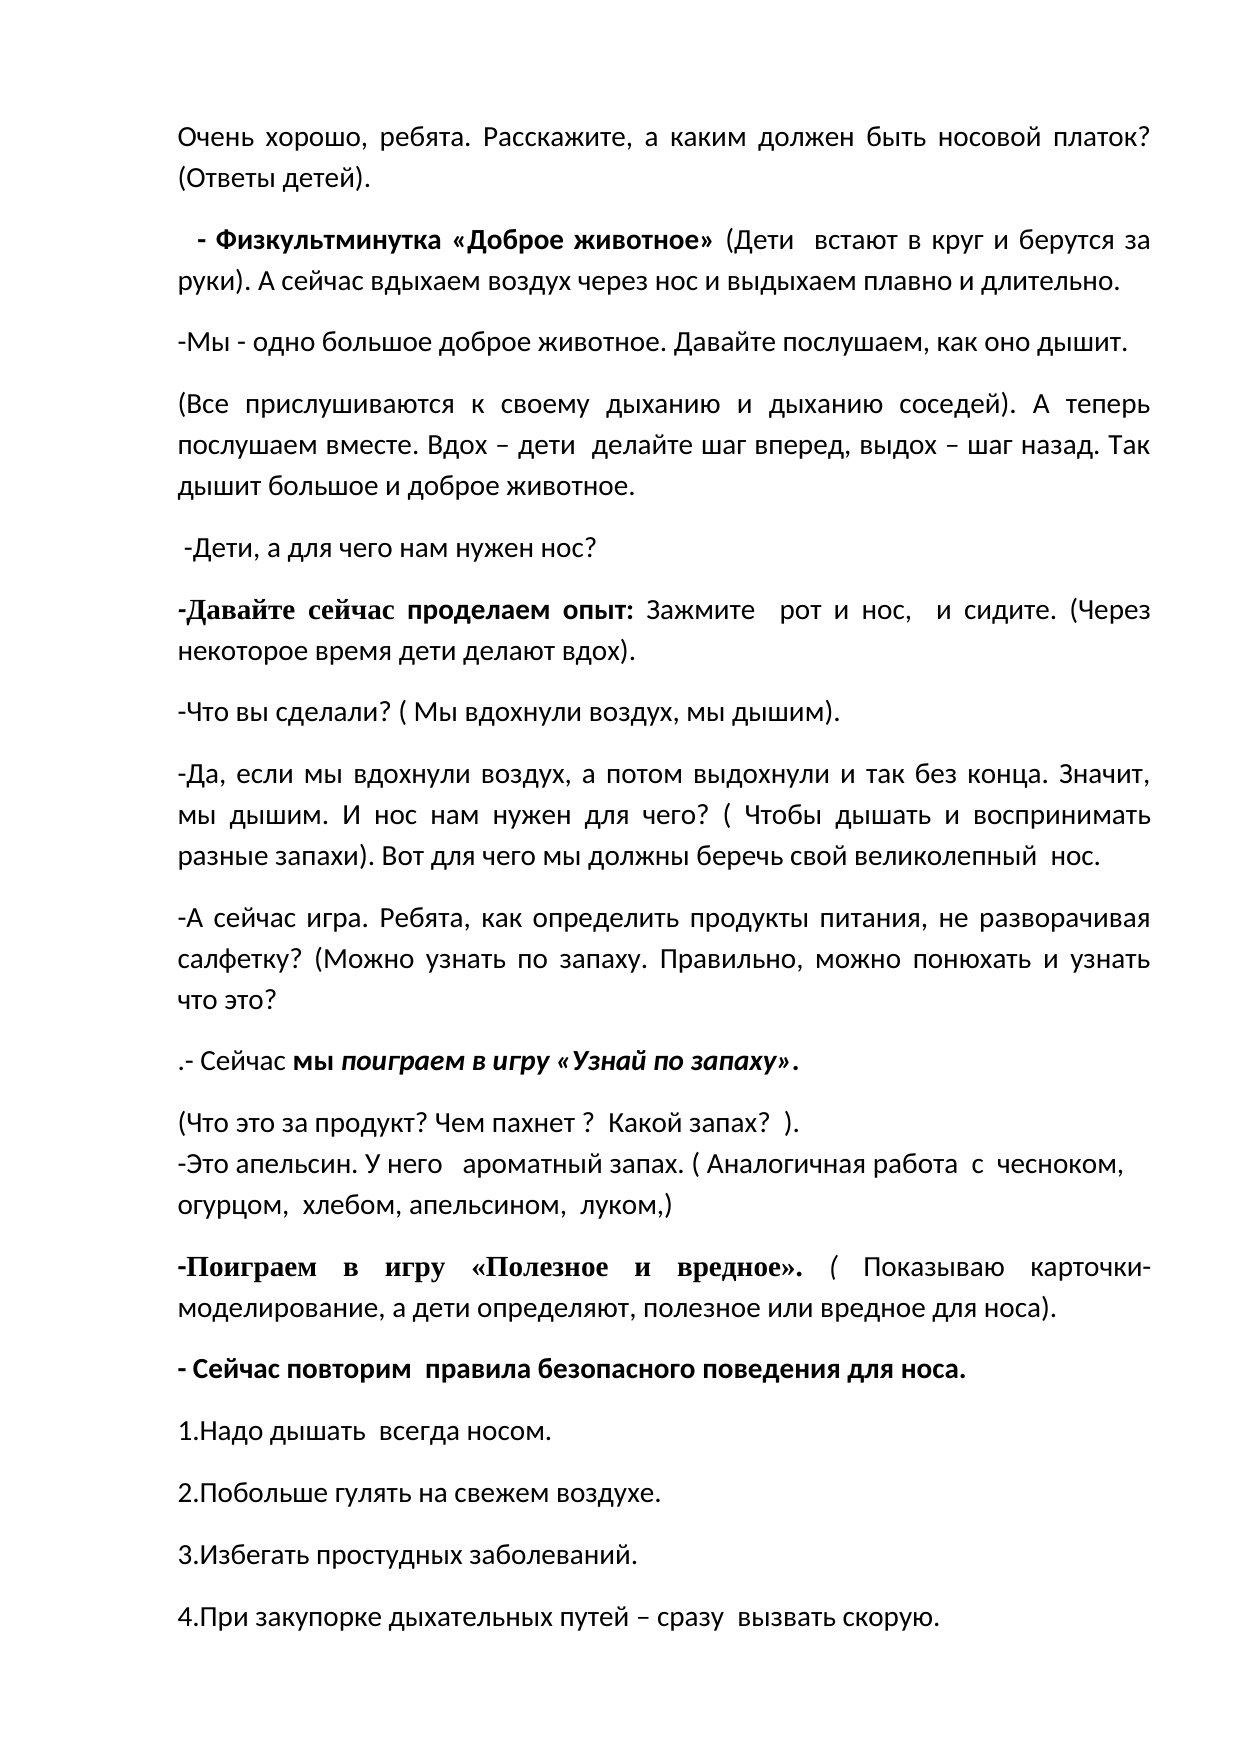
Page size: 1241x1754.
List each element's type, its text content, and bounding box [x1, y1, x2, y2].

text -А сейчас игра. Ребята, как определить продукты питания, не разворачивая салфетку? (Можно узнать по запаху. Правильно, можно понюхать и узнать что это? [177, 899, 1152, 1016]
text - Физкультминутка «Доброе животное» (Дети встают в круг и берутся за руки). А сейчас вдыхаем воздух через нос и выдыхаем плавно и длительно. [177, 221, 1152, 297]
text -Дети, а для чего нам нужен нос? [177, 529, 1152, 564]
text 2.Побольше гулять на свежем воздухе. [177, 1474, 1152, 1510]
text 1.Надо дышать всегда носом. [177, 1412, 1152, 1448]
text - Сейчас повторим правила безопасного поведения для носа. [177, 1351, 1152, 1386]
text (Что это за продукт? Чем пахнет ? Какой запах? ). -Это апельсин. У него ароматный запах. ( Аналогичная работа с чесноком, огурцом, хлебом, апельсином, луком,) [177, 1104, 1152, 1222]
text -Давайте сейчас проделаем опыт: Зажмите рот и нос, и сидите. (Через некоторое время дети делают вдох). [177, 591, 1152, 667]
text -Что вы сделали? ( Мы вдохнули воздух, мы дышим). [177, 693, 1152, 729]
text 3.Избегать простудных заболеваний. [177, 1536, 1152, 1572]
text 4.При закупорке дыхательных путей – сразу вызвать скорую. [177, 1598, 1152, 1633]
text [177, 118, 1152, 195]
text -Да, если мы вдохнули воздух, а потом выдохнули и так без конца. Значит, мы дышим. И нос нам нужен для чего? ( Чтобы дышать и воспринимать разные запахи). Вот для чего мы должны беречь свой великолепный нос. [177, 755, 1152, 873]
text -Поиграем в игру «Полезное и вредное». ( Показываю карточки- моделирование, а дети определяют, полезное или вредное для носа). [177, 1248, 1152, 1324]
text .- Сейчас мы поиграем в игру «Узнай по запаху». [177, 1042, 1152, 1078]
text -Мы - одно большое доброе животное. Давайте послушаем, как оно дышит. [177, 323, 1152, 359]
text (Все прислушиваются к своему дыханию и дыханию соседей). А теперь послушаем вместе. Вдох – дети делайте шаг вперед, выдох – шаг назад. Так дышит большое и доброе животное. [177, 385, 1152, 503]
